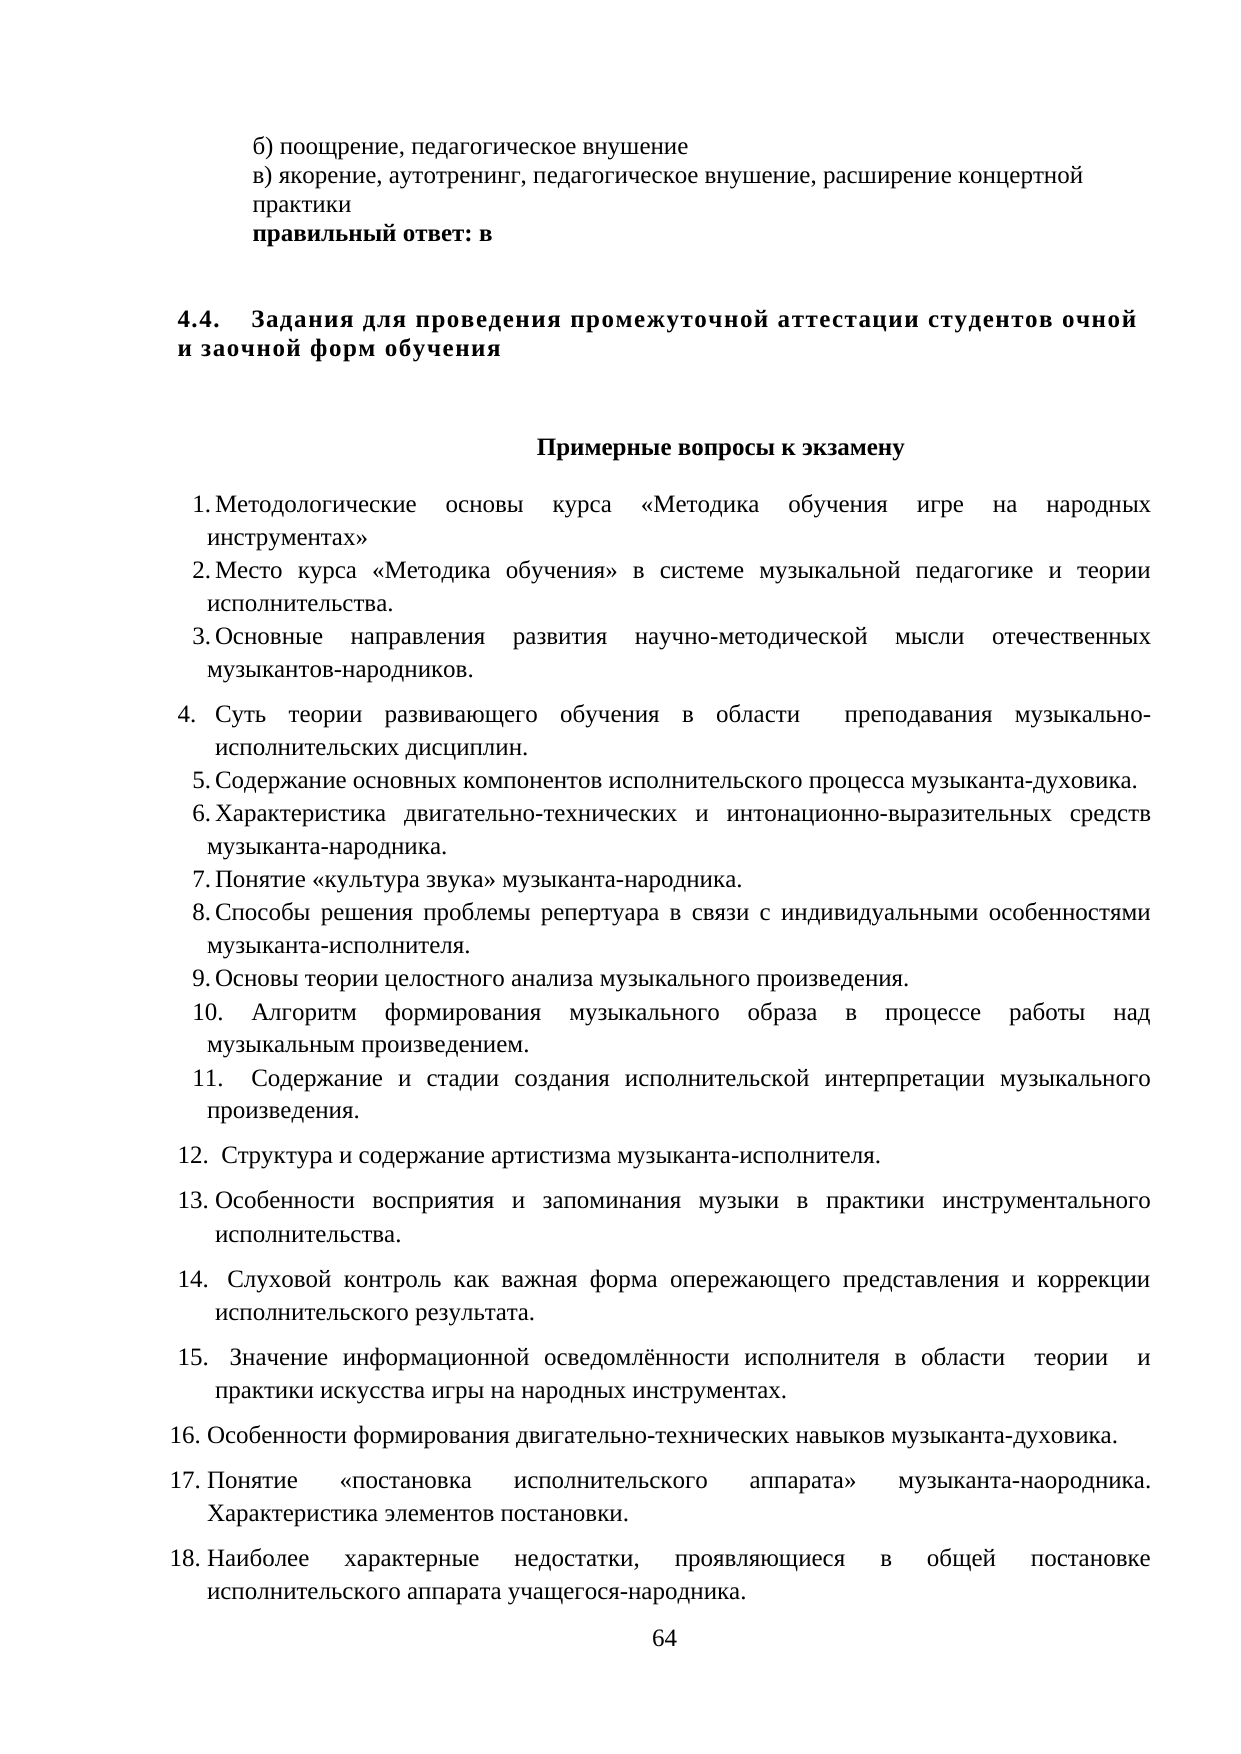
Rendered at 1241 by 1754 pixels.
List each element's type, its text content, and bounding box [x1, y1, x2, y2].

list Особенности формирования двигательно-технических навыков музыканта-духовика. [169, 1420, 1152, 1448]
text в) якорение, аутотренинг, педагогическое внушение, расширение концертной практики [252, 160, 1152, 218]
list Основные направления развития научно-методической мысли отечественных музыкантов-народников. [192, 621, 1152, 683]
list Суть теории развивающего обучения в области преподавания музыкально-исполнительских дисциплин. [177, 699, 1152, 761]
list Наиболее характерные недостатки, проявляющиеся в общей постановке исполнительского аппарата учащегося-народника. [169, 1543, 1152, 1604]
list Методологические основы курса «Методика обучения игре на народных инструментах» [192, 489, 1152, 551]
list Слуховой контроль как важная форма опережающего представления и коррекции исполнительского результата. [177, 1264, 1152, 1325]
text правильный ответ: в [252, 218, 1152, 246]
subtitle Задания для проведения промежуточной аттестации студентов очной и заочной форм обучения [177, 304, 1152, 361]
list Алгоритм формирования музыкального образа в процессе работы над музыкальным произведением. [192, 997, 1152, 1058]
list Понятие «постановка исполнительского аппарата» музыканта-наородника. Характеристика элементов постановки. [169, 1465, 1152, 1526]
text б) поощрение, педагогическое внушение [252, 131, 1152, 160]
list Содержание основных компонентов исполнительского процесса музыканта-духовика. [192, 765, 1152, 794]
list Особенности восприятия и запоминания музыки в практики инструментального исполнительства. [177, 1186, 1152, 1247]
list Место курса «Методика обучения» в системе музыкальной педагогике и теории исполнительства. [192, 555, 1152, 617]
list Структура и содержание артистизма музыканта-исполнителя. [177, 1141, 1152, 1169]
list Значение информационной осведомлённости исполнителя в области теории и практики искусства игры на народных инструментах. [177, 1342, 1152, 1403]
list Способы решения проблемы репертуара в связи с индивидуальными особенностями музыканта-исполнителя. [192, 897, 1152, 959]
list Содержание и стадии создания исполнительской интерпретации музыкального произведения. [192, 1063, 1152, 1124]
list Понятие «культура звука» музыканта-народника. [192, 864, 1152, 893]
list Основы теории целостного анализа музыкального произведения. [192, 963, 1152, 992]
text Примерные вопросы к экзамену [290, 432, 1152, 461]
list Характеристика двигательно-технических и интонационно-выразительных средств музыканта-народника. [192, 798, 1152, 860]
